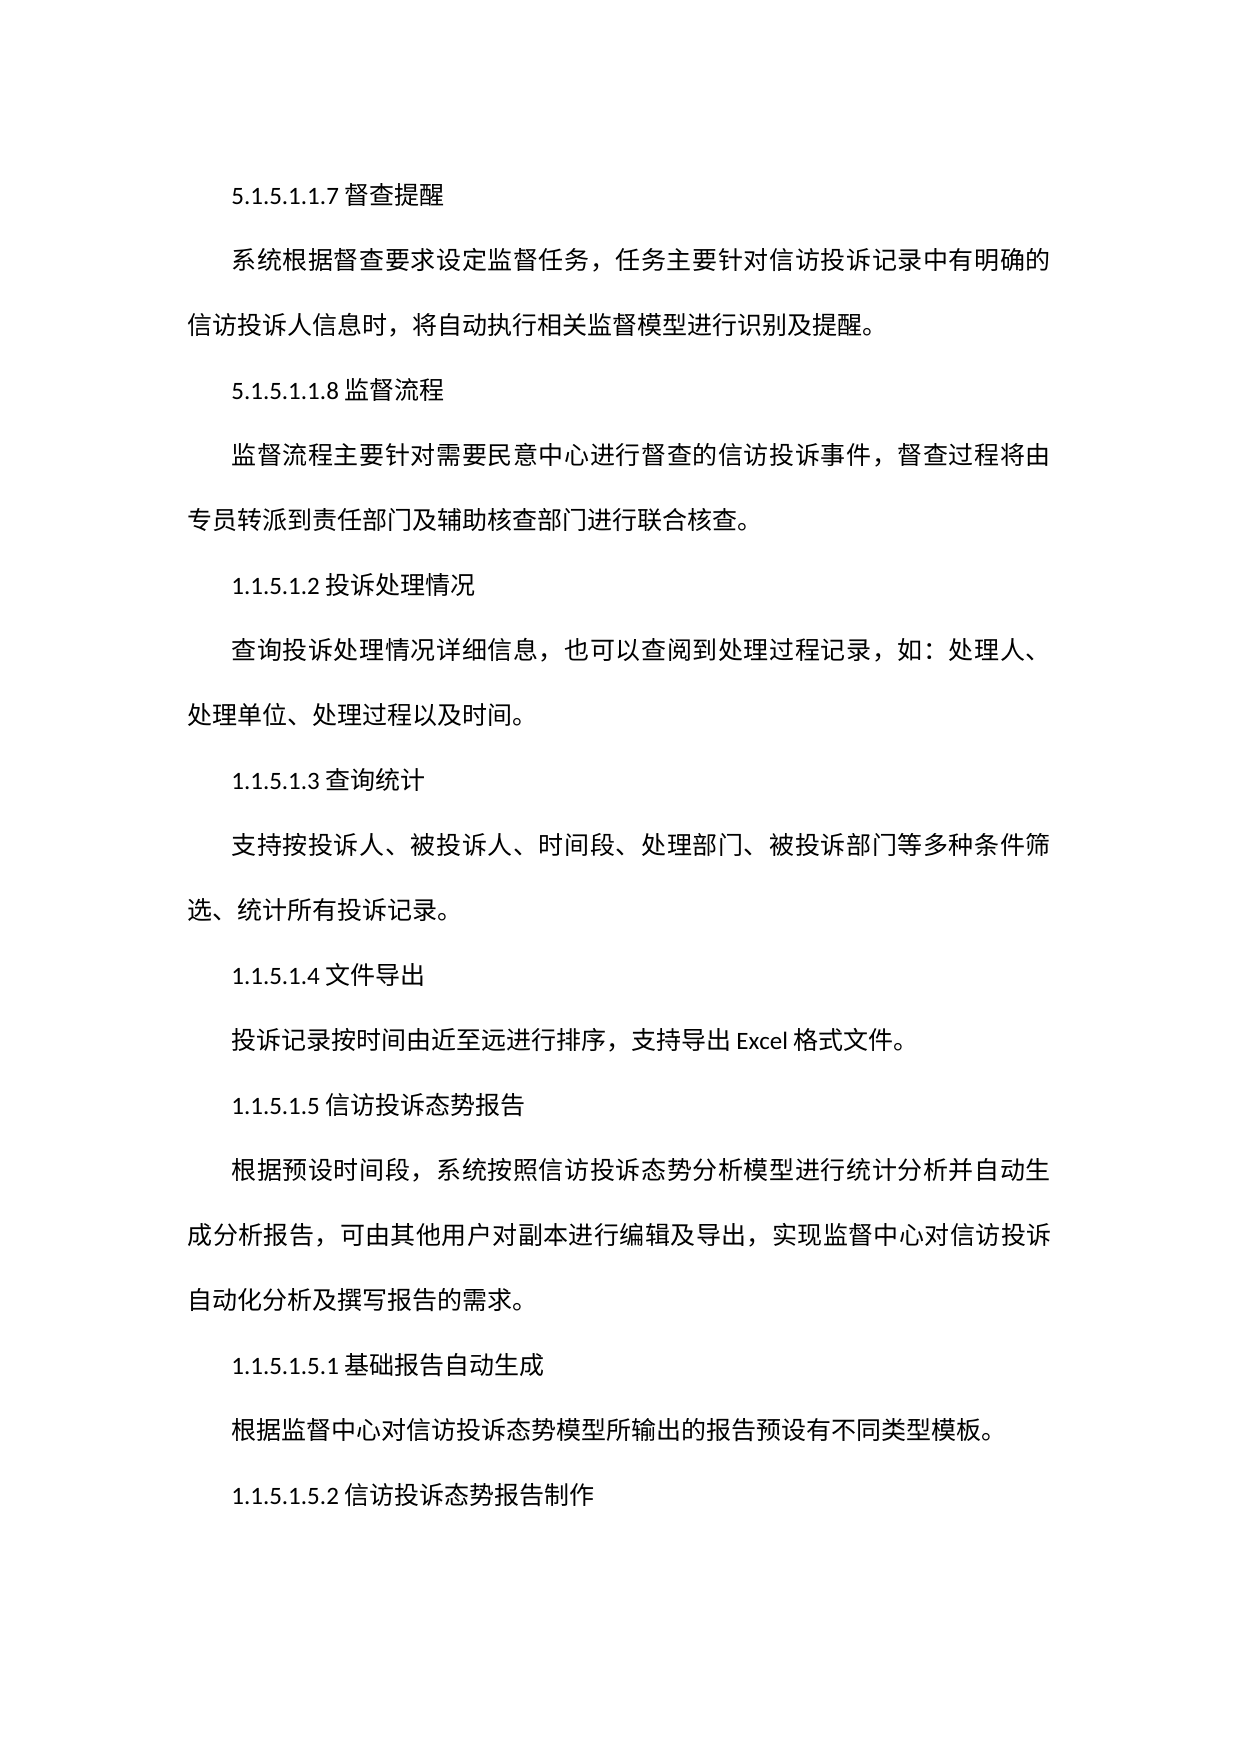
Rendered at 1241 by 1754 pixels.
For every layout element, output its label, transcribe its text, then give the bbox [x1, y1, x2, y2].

text 1.1.5.1.4文件导出 [187, 942, 1053, 1007]
text 1.1.5.1.3查询统计 [187, 747, 1053, 812]
text 投诉记录按时间由近至远进行排序，支持导出Excel格式文件。 [187, 1007, 1053, 1072]
text 监督流程主要针对需要民意中心进行督查的信访投诉事件，督查过程将由专员转派到责任部门及辅助核查部门进行联合核查。 [187, 422, 1053, 552]
text 查询投诉处理情况详细信息，也可以查阅到处理过程记录，如：处理人、处理单位、处理过程以及时间。 [187, 617, 1053, 747]
text 根据监督中心对信访投诉态势模型所输出的报告预设有不同类型模板。 [187, 1397, 1053, 1462]
text 1.1.5.1.5信访投诉态势报告 [187, 1072, 1053, 1137]
text 1.1.5.1.5.1基础报告自动生成 [187, 1332, 1053, 1397]
text 根据预设时间段，系统按照信访投诉态势分析模型进行统计分析并自动生成分析报告，可由其他用户对副本进行编辑及导出，实现监督中心对信访投诉自动化分析及撰写报告的需求。 [187, 1137, 1053, 1332]
text 1.1.5.1.2投诉处理情况 [187, 552, 1053, 617]
text 1.1.5.1.5.2信访投诉态势报告制作 [187, 1462, 1053, 1527]
text 5.1.5.1.1.8监督流程 [187, 357, 1053, 422]
text 支持按投诉人、被投诉人、时间段、处理部门、被投诉部门等多种条件筛选、统计所有投诉记录。 [187, 812, 1053, 942]
text 5.1.5.1.1.7督查提醒 [187, 162, 1053, 227]
text 系统根据督查要求设定监督任务，任务主要针对信访投诉记录中有明确的信访投诉人信息时，将自动执行相关监督模型进行识别及提醒。 [187, 227, 1053, 357]
